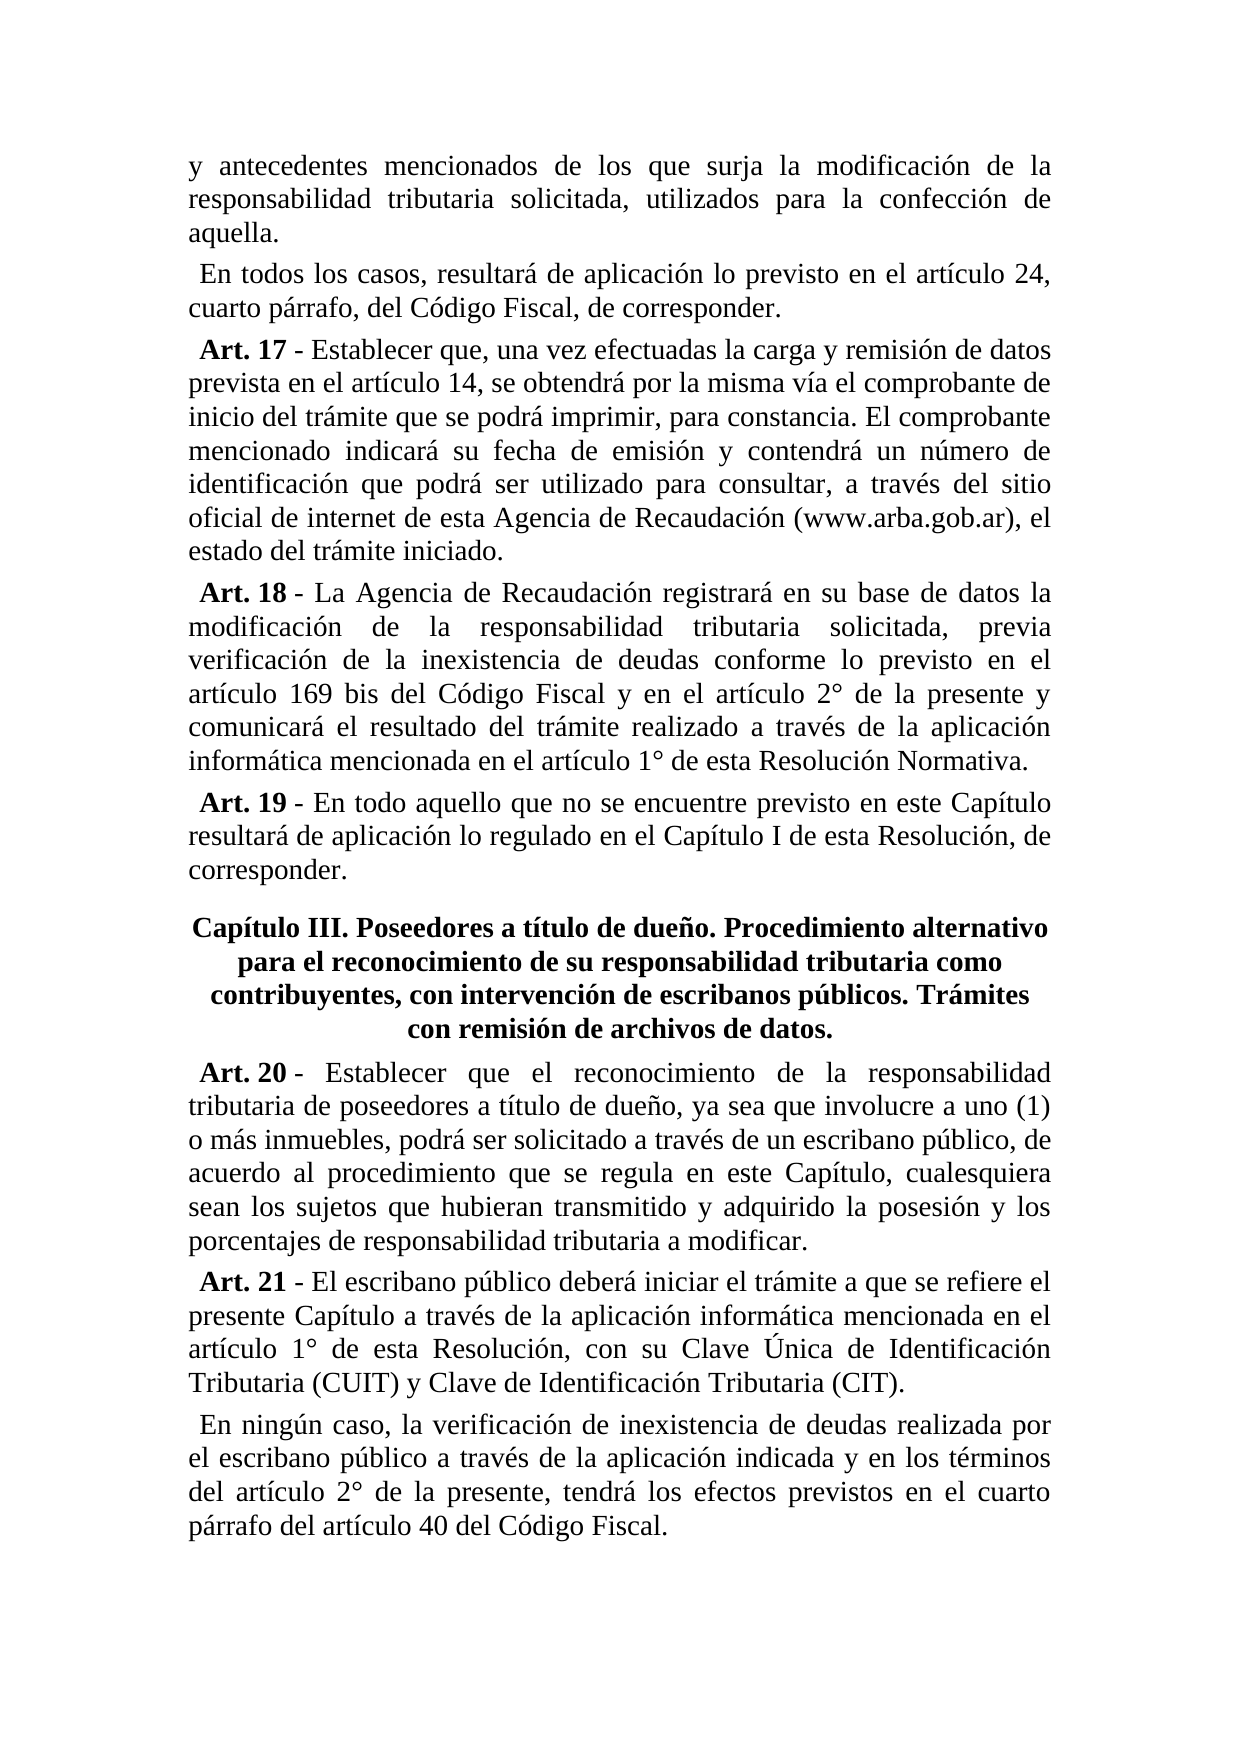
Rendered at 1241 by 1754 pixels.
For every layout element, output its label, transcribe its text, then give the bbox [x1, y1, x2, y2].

text Art. 21 - El escribano público deberá iniciar el trámite a que se refiere el presente Capítulo a través de la aplicación informática mencionada en el artículo 1° de esta Resolución, con su Clave Única de Identificación Tributaria (CUIT) y Clave de Identificación Tributaria (CIT). [188, 1264, 1052, 1399]
text Art. 20 - Establecer que el reconocimiento de la responsabilidad tributaria de poseedores a título de dueño, ya sea que involucre a uno (1) o más inmuebles, podrá ser solicitado a través de un escribano público, de acuerdo al procedimiento que se regula en este Capítulo, cualesquiera sean los sujetos que hubieran transmitido y adquirido la posesión y los porcentajes de responsabilidad tributaria a modificar. [188, 1055, 1052, 1256]
text En ningún caso, la verificación de inexistencia de deudas realizada por el escribano público a través de la aplicación indicada y en los términos del artículo 2° de la presente, tendrá los efectos previstos en el cuarto párrafo del artículo 40 del Código Fiscal. [188, 1407, 1052, 1541]
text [188, 148, 1052, 248]
text Art. 19 - En todo aquello que no se encuentre previsto en este Capítulo resultará de aplicación lo regulado en el Capítulo I de esta Resolución, de corresponder. [188, 785, 1052, 885]
text Capítulo III. Poseedores a título de dueño. Procedimiento alternativo para el reconocimiento de su responsabilidad tributaria como contribuyentes, con intervención de escribanos públicos. Trámites con remisión de archivos de datos. [188, 910, 1052, 1044]
text Art. 18 - La Agencia de Recaudación registrará en su base de datos la modificación de la responsabilidad tributaria solicitada, previa verificación de la inexistencia de deudas conforme lo previsto en el artículo 169 bis del Código Fiscal y en el artículo 2° de la presente y comunicará el resultado del trámite realizado a través de la aplicación informática mencionada en el artículo 1° de esta Resolución Normativa. [188, 575, 1052, 776]
text Art. 17 - Establecer que, una vez efectuadas la carga y remisión de datos prevista en el artículo 14, se obtendrá por la misma vía el comprobante de inicio del trámite que se podrá imprimir, para constancia. El comprobante mencionado indicará su fecha de emisión y contendrá un número de identificación que podrá ser utilizado para consultar, a través del sitio oficial de internet de esta Agencia de Recaudación (www.arba.gob.ar), el estado del trámite iniciado. [188, 332, 1052, 567]
text En todos los casos, resultará de aplicación lo previsto en el artículo 24, cuarto párrafo, del Código Fiscal, de corresponder. [188, 257, 1052, 324]
